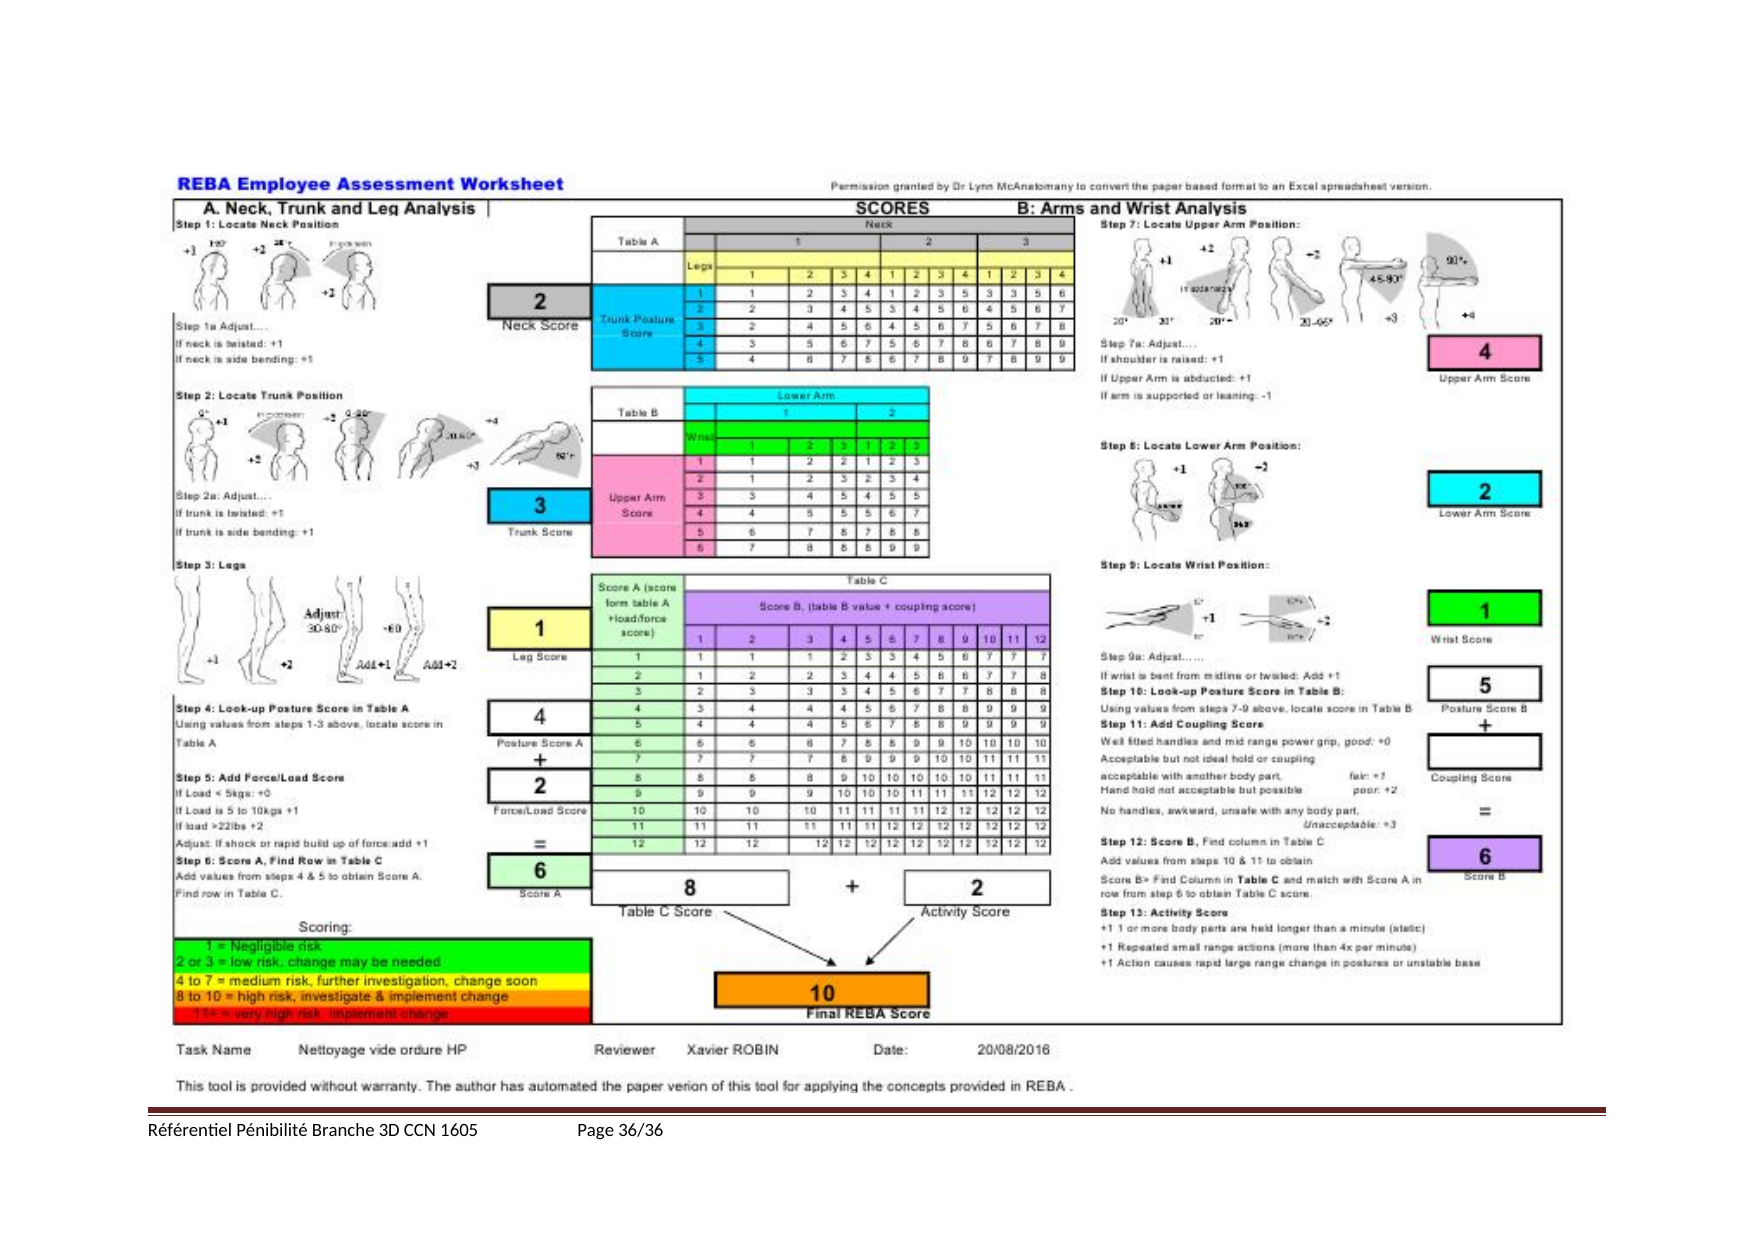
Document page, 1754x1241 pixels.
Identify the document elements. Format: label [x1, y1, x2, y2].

picture [147, 147, 1603, 1093]
